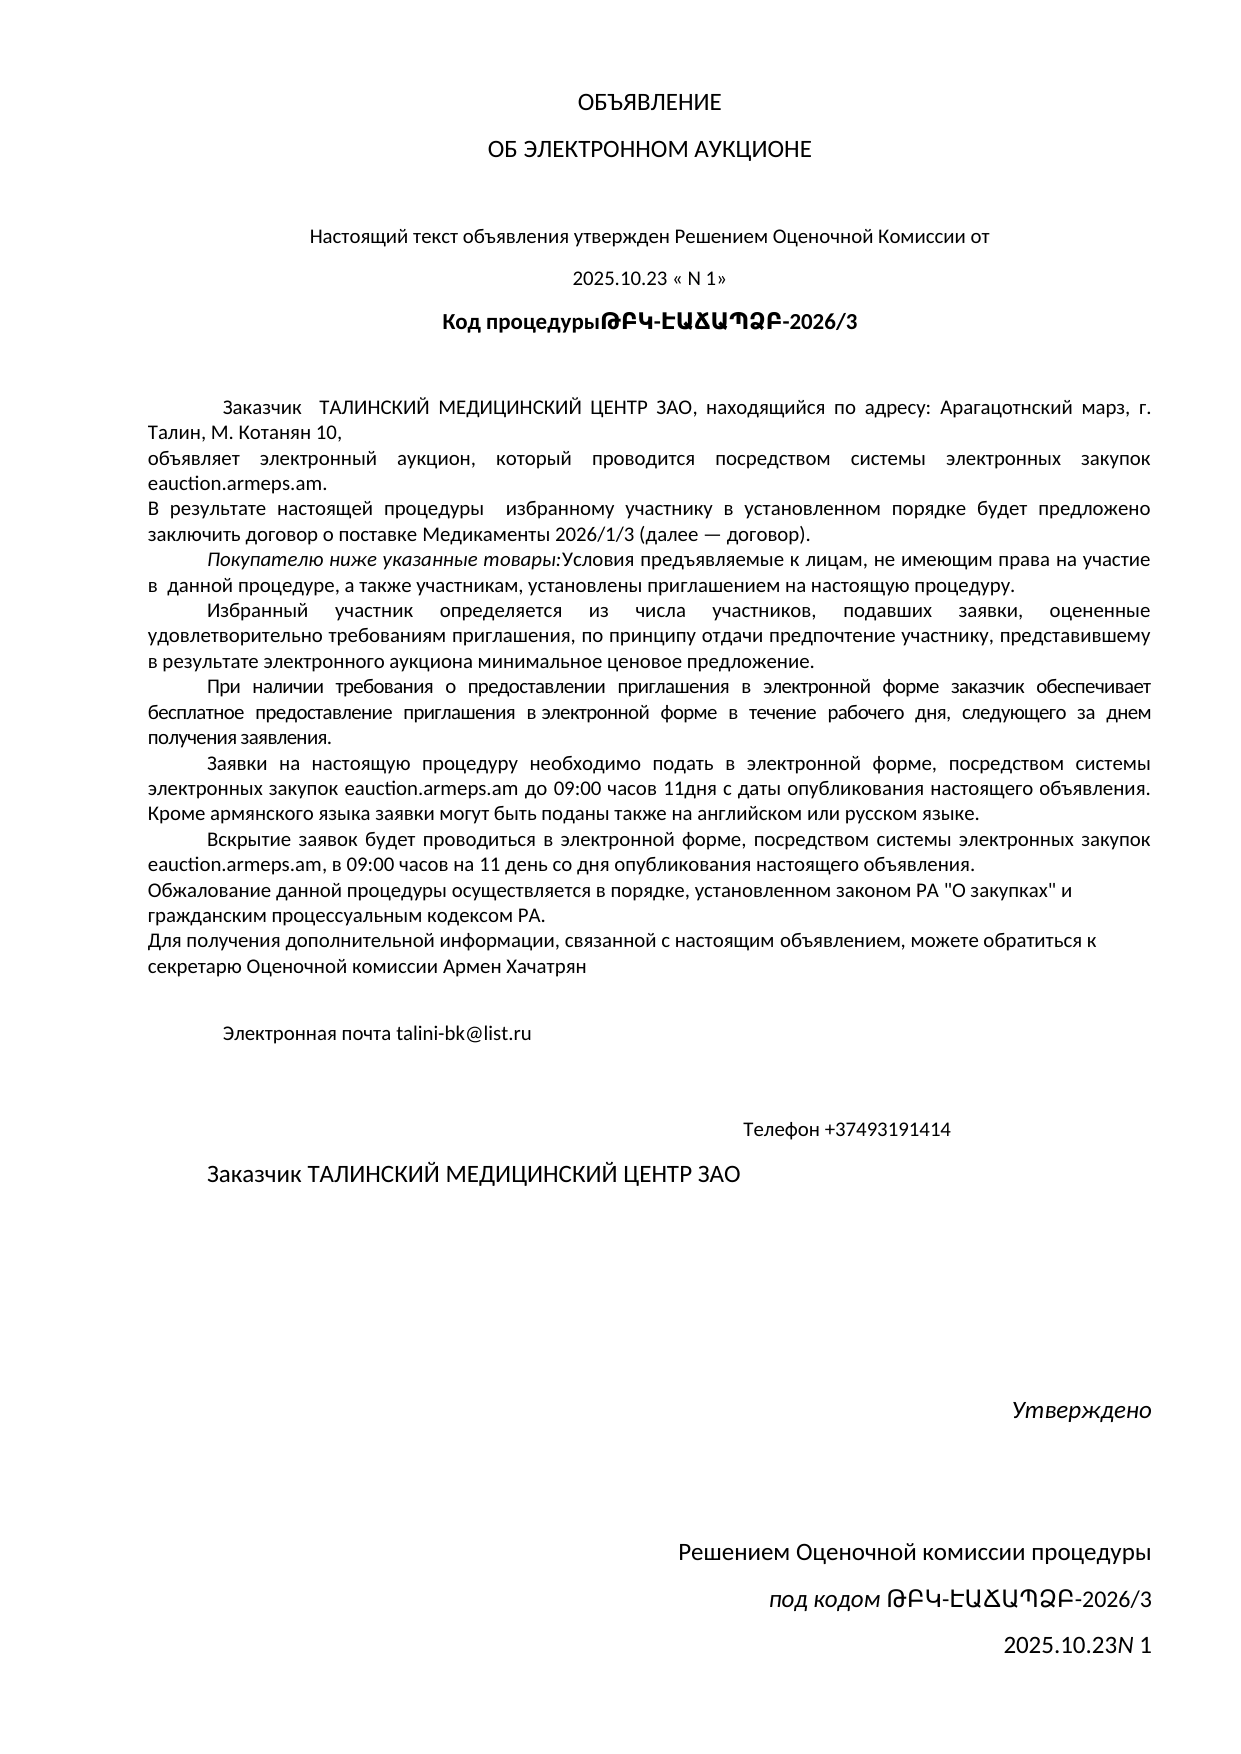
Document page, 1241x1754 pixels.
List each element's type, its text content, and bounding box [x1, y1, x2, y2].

text Решением Оценочной комиссии процедуры [148, 1536, 1152, 1567]
text Телефон +37493191414 [325, 1063, 1152, 1142]
text 2025.10.23 « N 1» [148, 265, 1152, 290]
text Заказчик ТАЛИНСКИЙ МЕДИЦИНСКИЙ ЦЕНТР ЗАО [148, 1158, 1152, 1189]
text Избранный участник определяется из числа участников, подавших заявки, оцененные удовлетворительно требованиям приглашения, по принципу отдачи предпочтение участнику, представившему в результате электронного аукциона минимальное ценовое предложение. [148, 597, 1152, 673]
text Вскрытие заявок будет проводиться в электронной форме, посредством системы электронных закупок eauction.armeps.am, в 09:00 часов на 11 день со дня опубликования настоящего объявления. [148, 826, 1152, 877]
text В результате настоящей процедуры избранному участнику в установленном порядке будет предложено заключить договор о поставке Медикаменты 2026/1/3 (далее — договор). [148, 496, 1152, 546]
text Покупателю ниже указанные товары:Условия предъявляемые к лицам, не имеющим права на участие в данной процедуре, а также участникам, установлены приглашением на настоящую процедуру. [148, 546, 1152, 597]
text Для получения дополнительной информации, связанной с настоящим объявлением, можете обратиться к секретарю Оценочной комиссии Армен Хачатрян [148, 928, 1152, 978]
text объявляет электронный аукцион, который проводится посредством системы электронных закупок eauction.armeps.am. [148, 445, 1152, 496]
text Код процедурыԹԲԿ-ԷԱՃԱՊՁԲ-2026/3 [148, 307, 1152, 335]
text При наличии требования о предоставлении приглашения в электронной форме заказчик обеспечивает бесплатное предоставление приглашения в электронной форме в течение рабочего дня, следующего за днем получения заявления. [148, 673, 1152, 750]
text Утверждено [148, 1394, 1152, 1425]
text Заказчик ТАЛИНСКИЙ МЕДИЦИНСКИЙ ЦЕНТР ЗАО, находящийся по адресу: Арагацотнский марз, г. Талин, М. Котанян 10, [148, 394, 1152, 445]
text Электронная почта talini-bk@list.ru [148, 1021, 1152, 1046]
text Обжалование данной процедуры осуществляется в порядке, установленном законом РА "О закупках" и гражданским процессуальным кодексом РА. [148, 877, 1152, 928]
text ОБЪЯВЛЕНИЕ [148, 86, 1152, 117]
text Заявки на настоящую процедуру необходимо подать в электронной форме, посредством системы электронных закупок eauction.armeps.am до 09:00 часов 11дня с даты опубликования настоящего объявления. Кроме армянского языка заявки могут быть поданы также на английском или русском языке. [148, 750, 1152, 826]
text под кодом ԹԲԿ-ԷԱՃԱՊՁԲ-2026/3 2025.10.23 N 1 [148, 1583, 1152, 1659]
text ОБ ЭЛЕКТРОННОМ АУКЦИОНЕ [148, 134, 1152, 164]
text Настоящий текст объявления утвержден Решением Оценочной Комиссии от [148, 223, 1152, 248]
